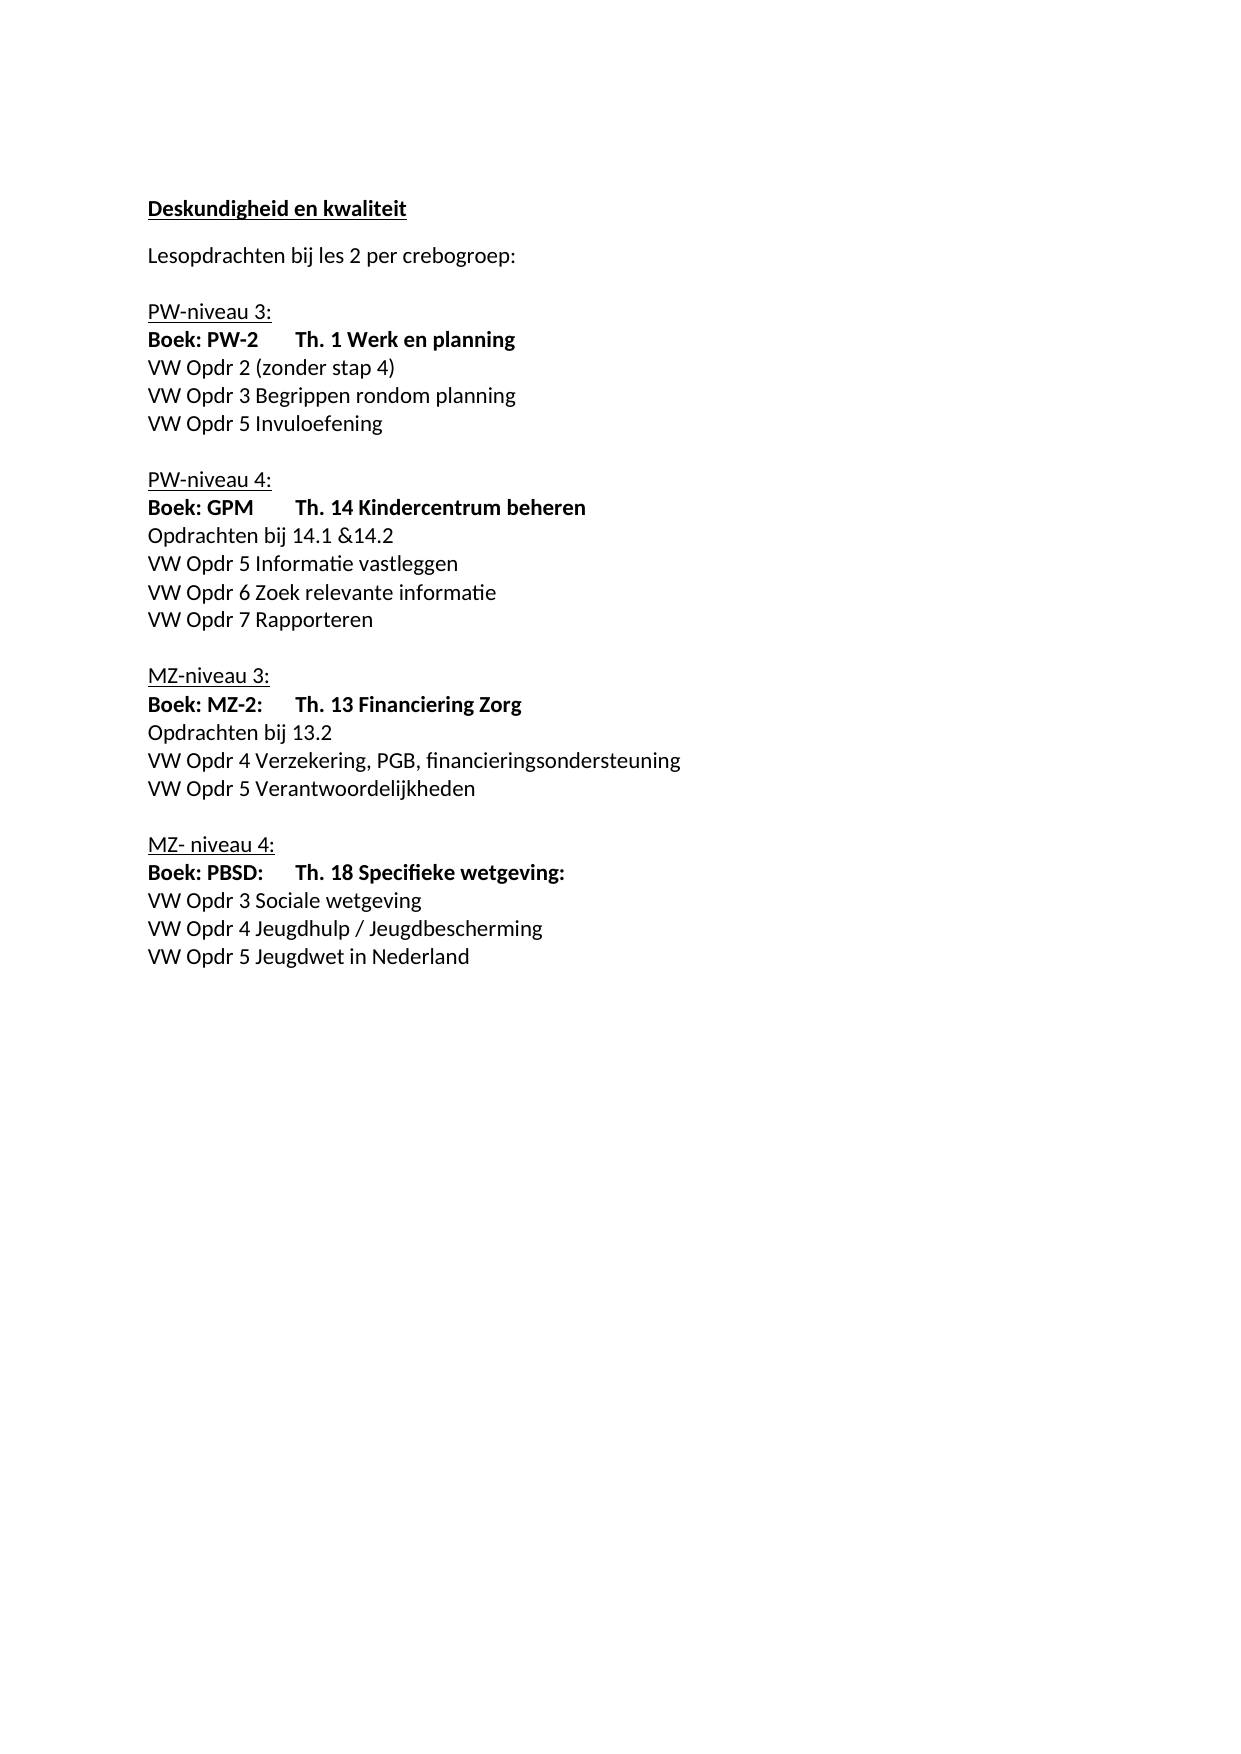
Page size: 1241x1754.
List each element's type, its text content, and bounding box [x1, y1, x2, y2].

text Boek: MZ-2: Th. 13 Financiering Zorg [148, 690, 1093, 718]
text Opdrachten bij 13.2 [148, 718, 1093, 746]
text VW Opdr 4 Jeugdhulp / Jeugdbescherming [148, 914, 1093, 942]
text Boek: PW-2 Th. 1 Werk en planning [148, 325, 1093, 353]
text Deskundigheid en kwaliteit [148, 194, 1093, 222]
text PW-niveau 4: [148, 466, 1093, 493]
text MZ-niveau 3: [148, 662, 1093, 690]
text VW Opdr 3 Sociale wetgeving [148, 886, 1093, 914]
text VW Opdr 5 Invuloefening [148, 409, 1093, 437]
text Boek: GPM Th. 14 Kindercentrum beheren [148, 493, 1093, 522]
text MZ- niveau 4: [148, 830, 1093, 858]
text VW Opdr 6 Zoek relevante informatie [148, 578, 1093, 606]
text Opdrachten bij 14.1 &14.2 [148, 522, 1093, 549]
text VW Opdr 3 Begrippen rondom planning [148, 381, 1093, 409]
text Boek: PBSD: Th. 18 Specifieke wetgeving: [148, 858, 1093, 886]
text VW Opdr 7 Rapporteren [148, 606, 1093, 634]
text VW Opdr 4 Verzekering, PGB, financieringsondersteuning [148, 746, 1093, 774]
text VW Opdr 2 (zonder stap 4) [148, 353, 1093, 381]
text Lesopdrachten bij les 2 per crebogroep: [148, 241, 1093, 269]
text VW Opdr 5 Verantwoordelijkheden [148, 774, 1093, 802]
text VW Opdr 5 Jeugdwet in Nederland [148, 942, 1093, 970]
text VW Opdr 5 Informatie vastleggen [148, 549, 1093, 578]
text PW-niveau 3: [148, 297, 1093, 325]
